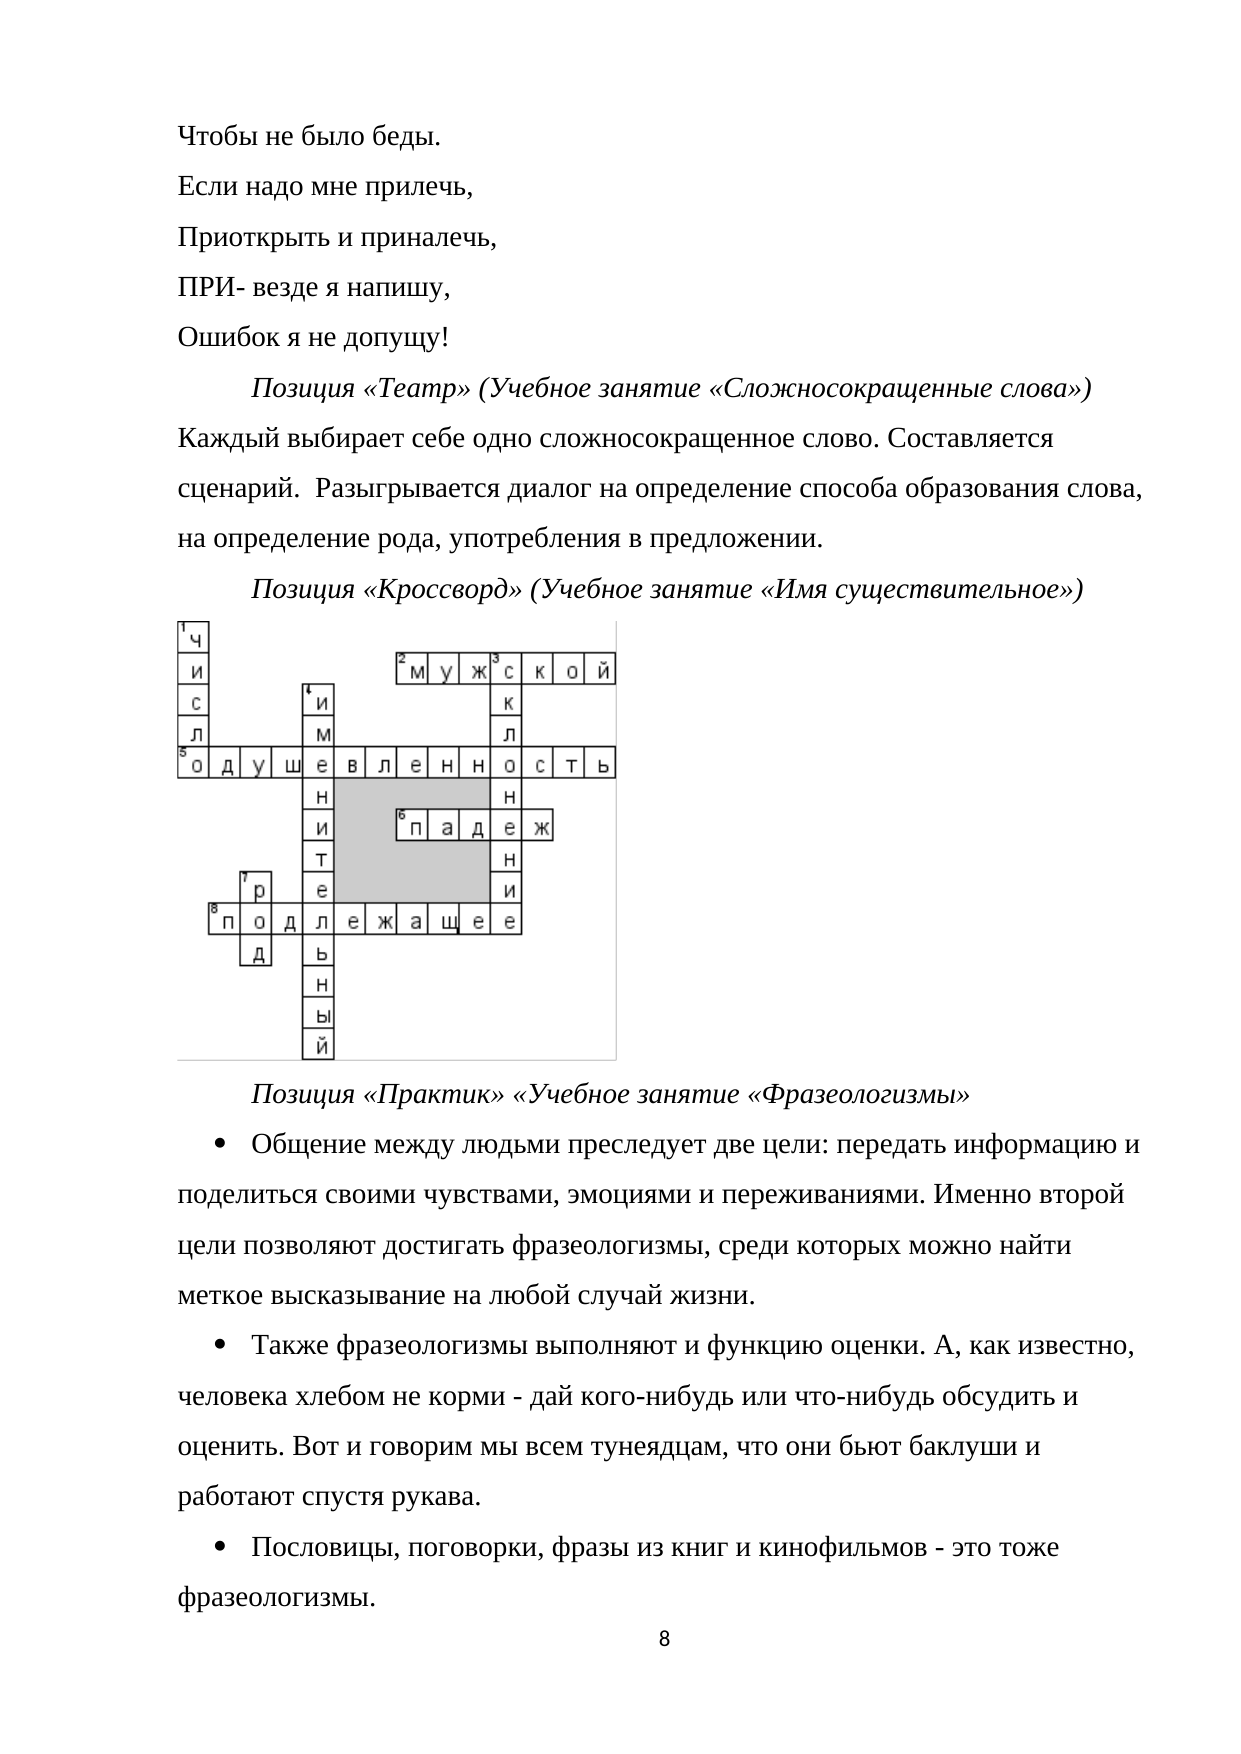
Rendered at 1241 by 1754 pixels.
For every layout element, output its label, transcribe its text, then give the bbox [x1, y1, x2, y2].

text ПРИ- везде я напишу, [177, 269, 1152, 303]
text Если надо мне прилечь, [177, 168, 1152, 202]
list Общение между людьми преследует две цели: передать информацию и поделиться своими чувствами, эмоциями и переживаниями. Именно второй цели позволяют достигать фразеологизмы, среди которых можно найти меткое высказывание на любой случай жизни. [177, 1126, 1152, 1311]
text Ошибок я не допущу! [177, 319, 1152, 353]
text Позиция «Практик» «Учебное занятие «Фразеологизмы» [177, 1076, 1152, 1109]
text Позиция «Театр» (Учебное занятие «Сложносокращенные слова») [177, 370, 1152, 403]
picture [177, 621, 618, 1062]
text Позиция «Кроссворд» (Учебное занятие «Имя существительное») [177, 571, 1152, 604]
text Каждый выбирает себе одно сложносокращенное слово. Составляется сценарий. Разыгрывается диалог на определение способа образования слова, на определение рода, употребления в предложении. [177, 420, 1152, 554]
list Также фразеологизмы выполняют и функцию оценки. А, как известно, человека хлебом не корми - дай кого-нибудь или что-нибудь обсудить и оценить. Вот и говорим мы всем тунеядцам, что они бьют баклуши и работают спустя рукава. [177, 1327, 1152, 1512]
text Приоткрыть и приналечь, [177, 219, 1152, 252]
list Пословицы, поговорки, фразы из книг и кинофильмов - это тоже фразеологизмы. [177, 1529, 1152, 1613]
text Чтобы не было беды. [177, 118, 1152, 152]
